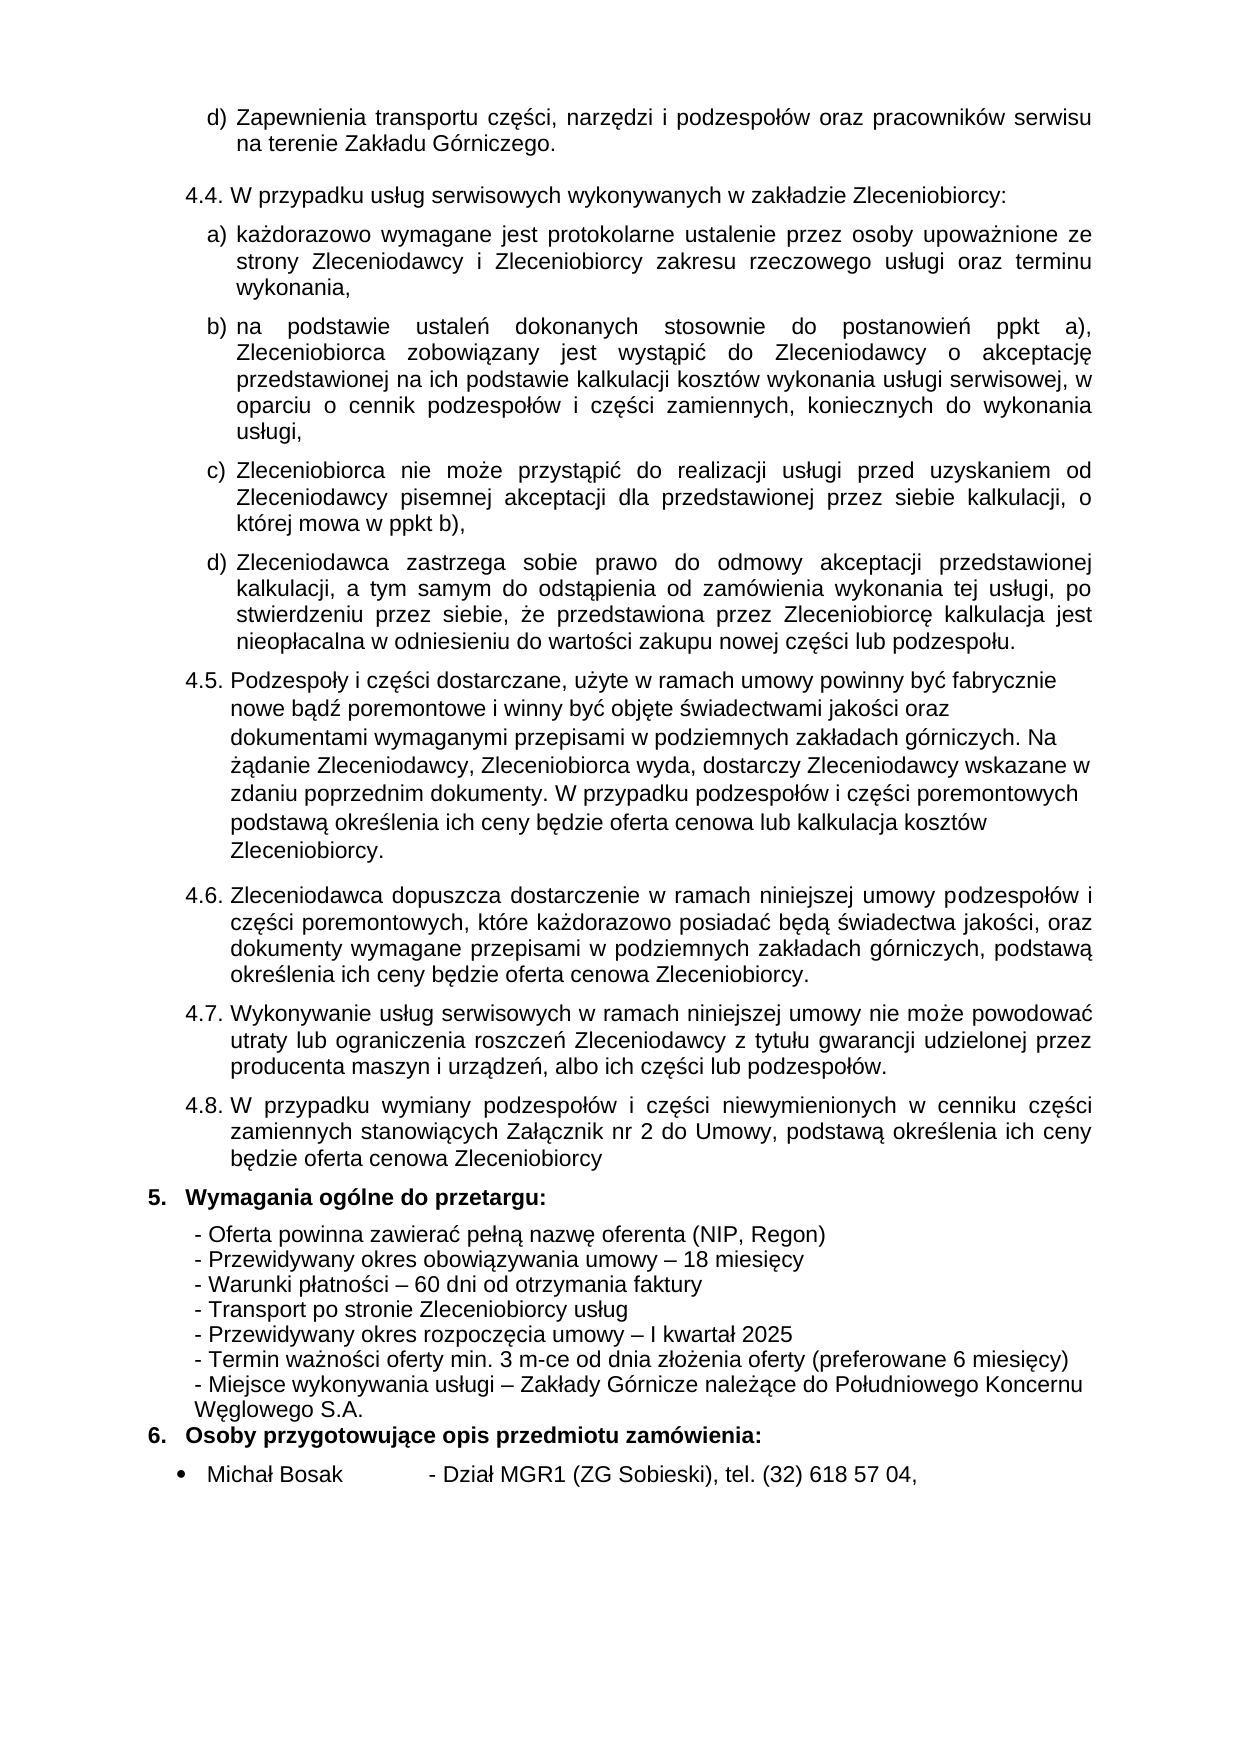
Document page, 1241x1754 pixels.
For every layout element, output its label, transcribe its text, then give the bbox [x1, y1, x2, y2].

text - Warunki płatności – 60 dni od otrzymania faktury [194, 1272, 1083, 1297]
text - Termin ważności oferty min. 3 m-ce od dnia złożenia oferty (preferowane 6 miesięcy) [194, 1347, 1083, 1372]
text - Oferta powinna zawierać pełną nazwę oferenta (NIP, Regon) [194, 1222, 1083, 1247]
text - Transport po stronie Zleceniobiorcy usług [194, 1297, 1083, 1322]
list Osoby przygotowujące opis przedmiotu zamówienia: [148, 1422, 1093, 1449]
list Wykonywanie usług serwisowych w ramach niniejszej umowy nie może powodować utraty lub ograniczenia roszczeń Zleceniodawcy z tytułu gwarancji udzielonej przez producenta maszyn i urządzeń, albo ich części lub podzespołów. [185, 1000, 1093, 1079]
list W przypadku wymiany podzespołów i części niewymienionych w cenniku części zamiennych stanowiących Załącznik nr 2 do Umowy, podstawą określenia ich ceny będzie oferta cenowa Zleceniobiorcy [185, 1092, 1093, 1171]
text - Przewidywany okres obowiązywania umowy – 18 miesięcy [194, 1247, 1083, 1272]
text - Przewidywany okres rozpoczęcia umowy – I kwartał 2025 [194, 1322, 1083, 1347]
list Podzespoły i części dostarczane, użyte w ramach umowy powinny być fabrycznie nowe bądź poremontowe i winny być objęte świadectwami jakości oraz dokumentami wymaganymi przepisami w podziemnych zakładach górniczych. Na żądanie Zleceniodawcy, Zleceniobiorca wyda, dostarczy Zleceniodawcy wskazane w zdaniu poprzednim dokumenty. W przypadku podzespołów i części poremontowych podstawą określenia ich ceny będzie oferta cenowa lub kalkulacja kosztów Zleceniobiorcy. [185, 667, 1093, 864]
text - Miejsce wykonywania usługi – Zakłady Górnicze należące do Południowego Koncernu Węglowego S.A. [194, 1372, 1083, 1422]
list Zleceniodawca dopuszcza dostarczenie w ramach niniejszej umowy podzespołów i części poremontowych, które każdorazowo posiadać będą świadectwa jakości, oraz dokumenty wymagane przepisami w podziemnych zakładach górniczych, podstawą określenia ich ceny będzie oferta cenowa Zleceniobiorcy. [185, 882, 1093, 988]
list Michał Bosak - Dział MGR1 (ZG Sobieski), tel. (32) 618 57 04, [177, 1461, 1093, 1488]
list Wymagania ogólne do przetargu: [148, 1183, 1093, 1210]
list na podstawie ustaleń dokonanych stosownie do postanowień ppkt a), Zleceniobiorca zobowiązany jest wystąpić do Zleceniodawcy o akceptację przedstawionej na ich podstawie kalkulacji kosztów wykonania usługi serwisowej, w oparciu o cennik podzespołów i części zamiennych, koniecznych do wykonania usługi, [207, 313, 1093, 445]
list każdorazowo wymagane jest protokolarne ustalenie przez osoby upoważnione ze strony Zleceniodawcy i Zleceniobiorcy zakresu rzeczowego usługi oraz terminu wykonania, [207, 221, 1093, 300]
list W przypadku usług serwisowych wykonywanych w zakładzie Zleceniobiorcy: [185, 182, 1093, 209]
list Zapewnienia transportu części, narzędzi i podzespołów oraz pracowników serwisu na terenie Zakładu Górniczego. [207, 103, 1093, 156]
list Zleceniobiorca nie może przystąpić do realizacji usługi przed uzyskaniem od Zleceniodawcy pisemnej akceptacji dla przedstawionej przez siebie kalkulacji, o której mowa w ppkt b), [207, 457, 1093, 536]
list Zleceniodawca zastrzega sobie prawo do odmowy akceptacji przedstawionej kalkulacji, a tym samym do odstąpienia od zamówienia wykonania tej usługi, po stwierdzeniu przez siebie, że przedstawiona przez Zleceniobiorcę kalkulacja jest nieopłacalna w odniesieniu do wartości zakupu nowej części lub podzespołu. [207, 549, 1093, 654]
